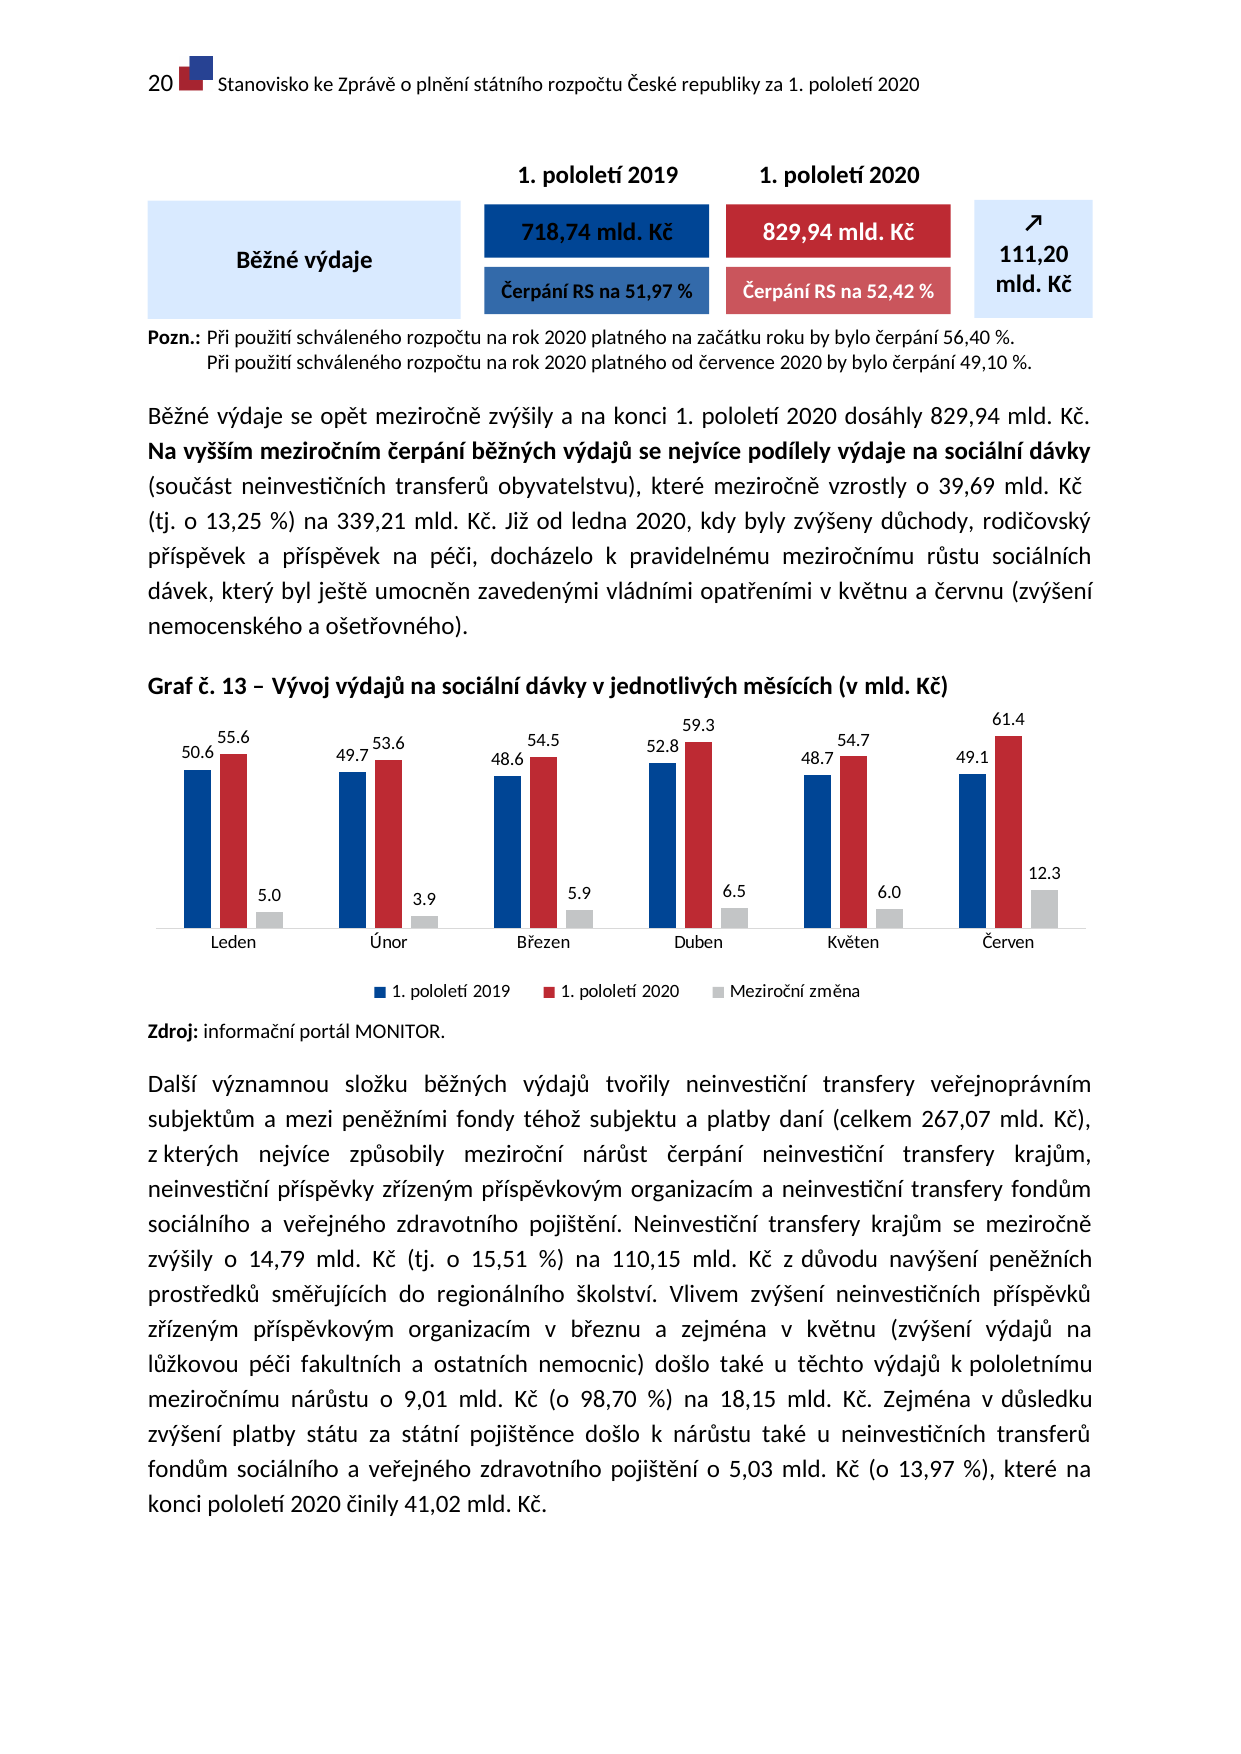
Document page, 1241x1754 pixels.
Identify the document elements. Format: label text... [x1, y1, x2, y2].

text Při použití schváleného rozpočtu na rok 2020 platného od července 2020 by bylo čerpání 49,10 %. [148, 349, 1093, 375]
text Běžné výdaje se opět meziročně zvýšily a na konci 1. pololetí 2020 dosáhly 829,94 mld. Kč. Na vyšším meziročním čerpání běžných výdajů se nejvíce podílely výdaje na sociální dávky (součást neinvestičních transferů obyvatelstvu), které meziročně vzrostly o 39,69 mld. Kč (tj. o 13,25 %) na 339,21 mld. Kč. Již od ledna 2020, kdy byly zvýšeny důchody, rodičovský příspěvek a příspěvek na péči, docházelo k pravidelnému meziročnímu růstu sociálních dávek, který byl ještě umocněn zavedenými vládními opatřeními v květnu a červnu (zvýšení nemocenského a ošetřovného). [148, 400, 1093, 641]
picture [178, 56, 213, 92]
text Zdroj: informační portál MONITOR. [148, 1018, 1093, 1043]
text Pozn.: Při použití schváleného rozpočtu na rok 2020 platného na začátku roku by bylo čerpání 56,40 %. [148, 324, 1093, 349]
text Další významnou složku běžných výdajů tvořily neinvestiční transfery veřejnoprávním subjektům a mezi peněžními fondy téhož subjektu a platby daní (celkem 267,07 mld. Kč), z kterých nejvíce způsobily meziroční nárůst čerpání neinvestiční transfery krajům, neinvestiční příspěvky zřízeným příspěvkovým organizacím a neinvestiční transfery fondům sociálního a veřejného zdravotního pojištění. Neinvestiční transfery krajům se meziročně zvýšily o 14,79 mld. Kč (tj. o 15,51 %) na 110,15 mld. Kč z důvodu navýšení peněžních prostředků směřujících do regionálního školství. Vlivem zvýšení neinvestičních příspěvků zřízeným příspěvkovým organizacím v březnu a zejména v květnu (zvýšení výdajů na lůžkovou péči fakultních a ostatních nemocnic) došlo také u těchto výdajů k pololetnímu meziročnímu nárůstu o 9,01 mld. Kč (o 98,70 %) na 18,15 mld. Kč. Zejména v důsledku zvýšení platby státu za státní pojištěnce došlo k nárůstu také u neinvestičních transferů fondům sociálního a veřejného zdravotního pojištění o 5,03 mld. Kč (o 13,97 %), které na konci pololetí 2020 činily 41,02 mld. Kč. [148, 1068, 1093, 1519]
text Graf č. 13 – Vývoj výdajů na sociální dávky v jednotlivých měsících (v mld. Kč) [148, 670, 1093, 700]
